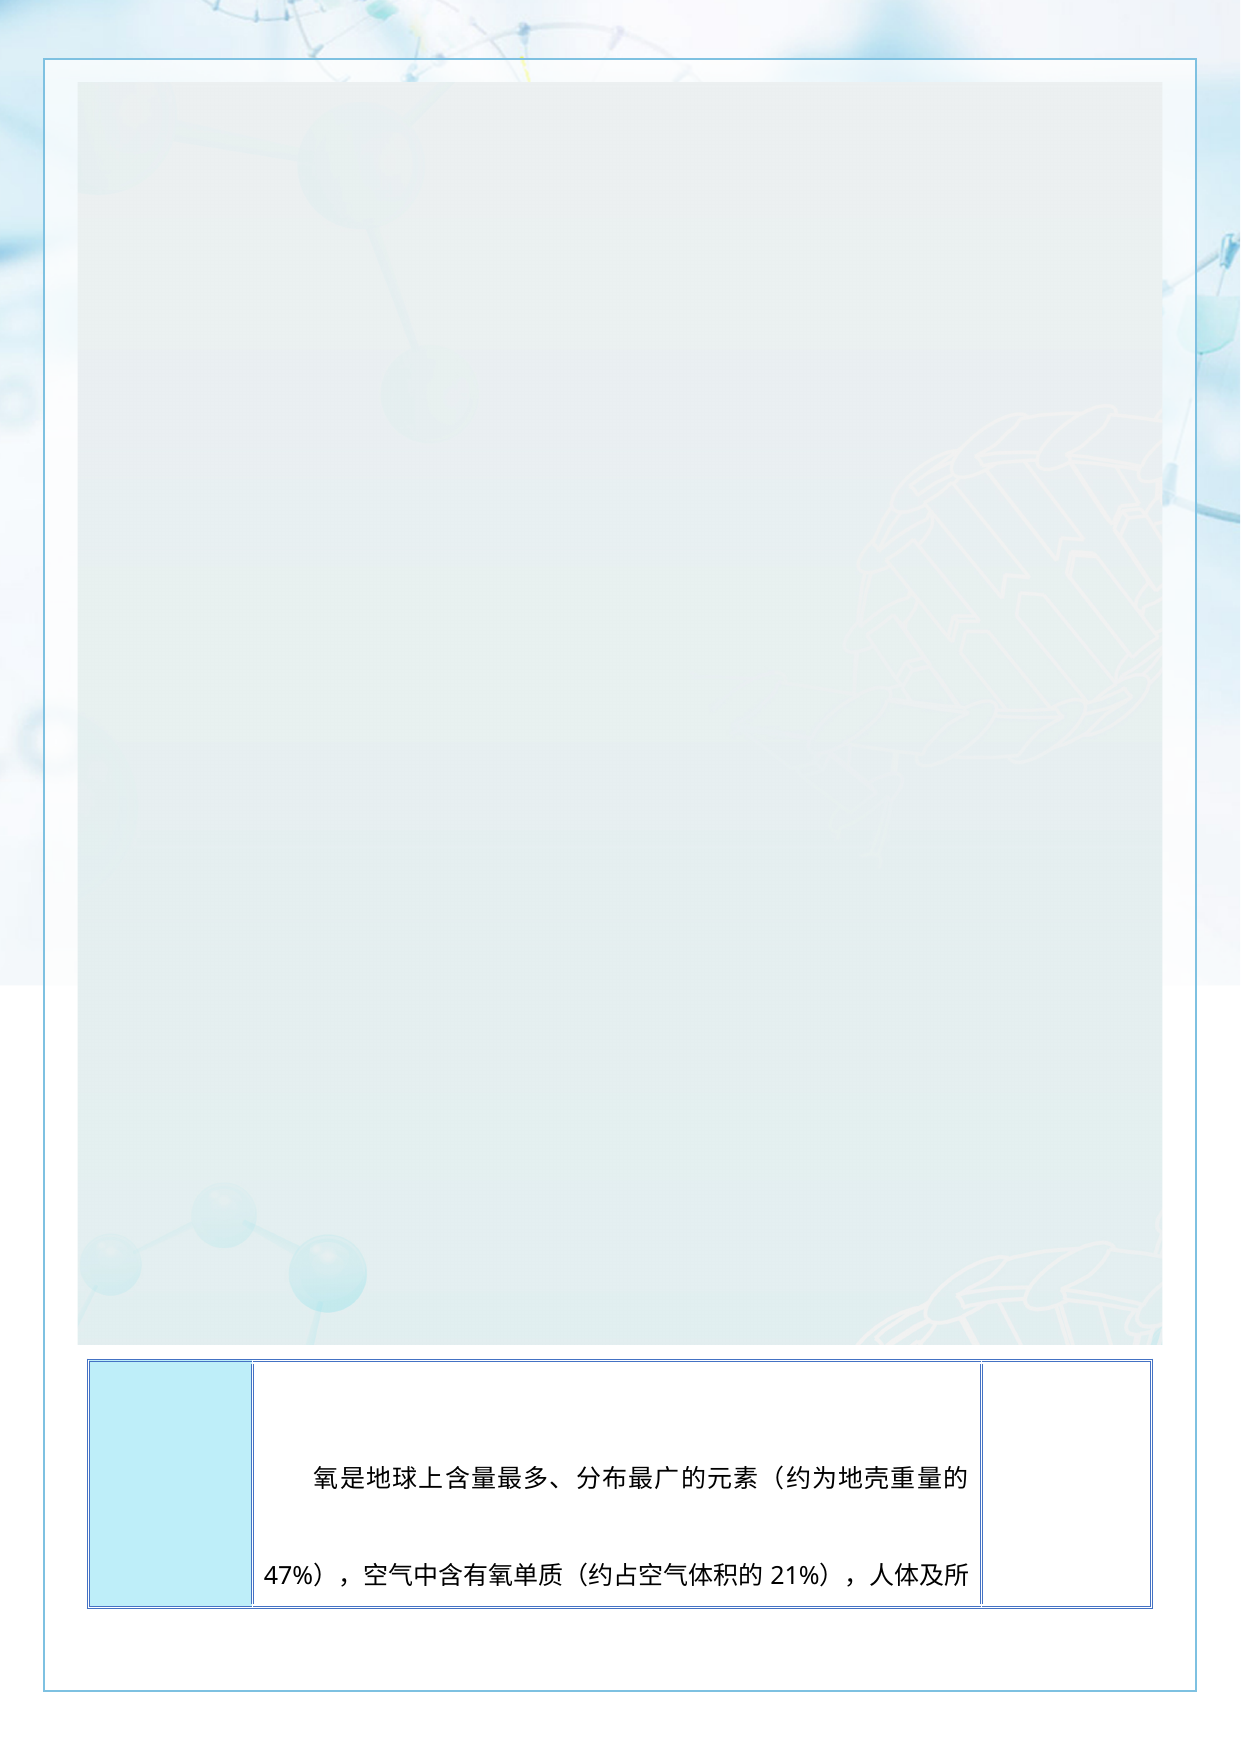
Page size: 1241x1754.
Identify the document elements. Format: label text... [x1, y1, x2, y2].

table_cell 【教师】第二节 氧族元素 周期表中Ⅵ A 族的氧（O）、硫（S）、硒（Se）、碲（Te）、钋（Po），合称氧族元素，希腊原文为成矿元素，因许多金属在地壳中以氧化物和硫化物的形式存在而得名。本节主要讨论最常见的氧族元素——氧和硫。 氧族元素的通性 氧和氧的化合物 氧是地球上含量最多、分布最广的元素（约为地壳重量的 47%），空气中含有氧单质（约占空气体积的 21%），人体及所有动植物体内、各种矿物岩石中都含有化合态的氧。 （一）臭氧 高空中的氧气分子，打雷时在电火花作用下发生反应，产生臭氧（O3）。臭氧很不稳定，用紫外线照射，又分解产生氧气。 臭氧是蓝色气体，因有特殊的鱼腥臭味而得名，是一种很强的氧化剂（仅次于 F2）， 并具有杀菌能力，用于饮水消毒、空气净化以及含有机物废水的处理。 （二）过氧化氢 过氧化氢（H2O2）俗称双氧水，是一种无色液体，可与水以任意比例混溶。通常所用的双氧水为过氧化氢的水溶液。 H2O2 分子中有一个过氧基—O—O—，每个氧原子连一个氢原子。 硫和硫的化合物 硫以游离态和化合态两种形式存在于自然界中。 （一）单质硫 硫单质有多种同素异形体，最常见的是淡黄色、有微臭的斜方硫晶体，不溶于水，易溶于 CS2、CCl4 等有机溶剂中。硫在医药上用于制治疗癣疥等皮肤病的硫磺软膏，农业上用于生产杀虫剂，橡胶工业中用于橡胶的硫化；火药、火柴、焰火、纸张及化工原料等中大量使用硫。 3. 过二硫酸盐 分子中含过氧基的硫的含氧酸称为过硫酸。 【学生】思考、讨论。 [253, 1362, 981, 1606]
table_cell 通过教师讲解，了解氧族元素的基本理论知识。 [981, 1362, 1150, 1606]
table_cell 知识讲解 （40min） [90, 1362, 252, 1606]
picture [0, 0, 1241, 1754]
